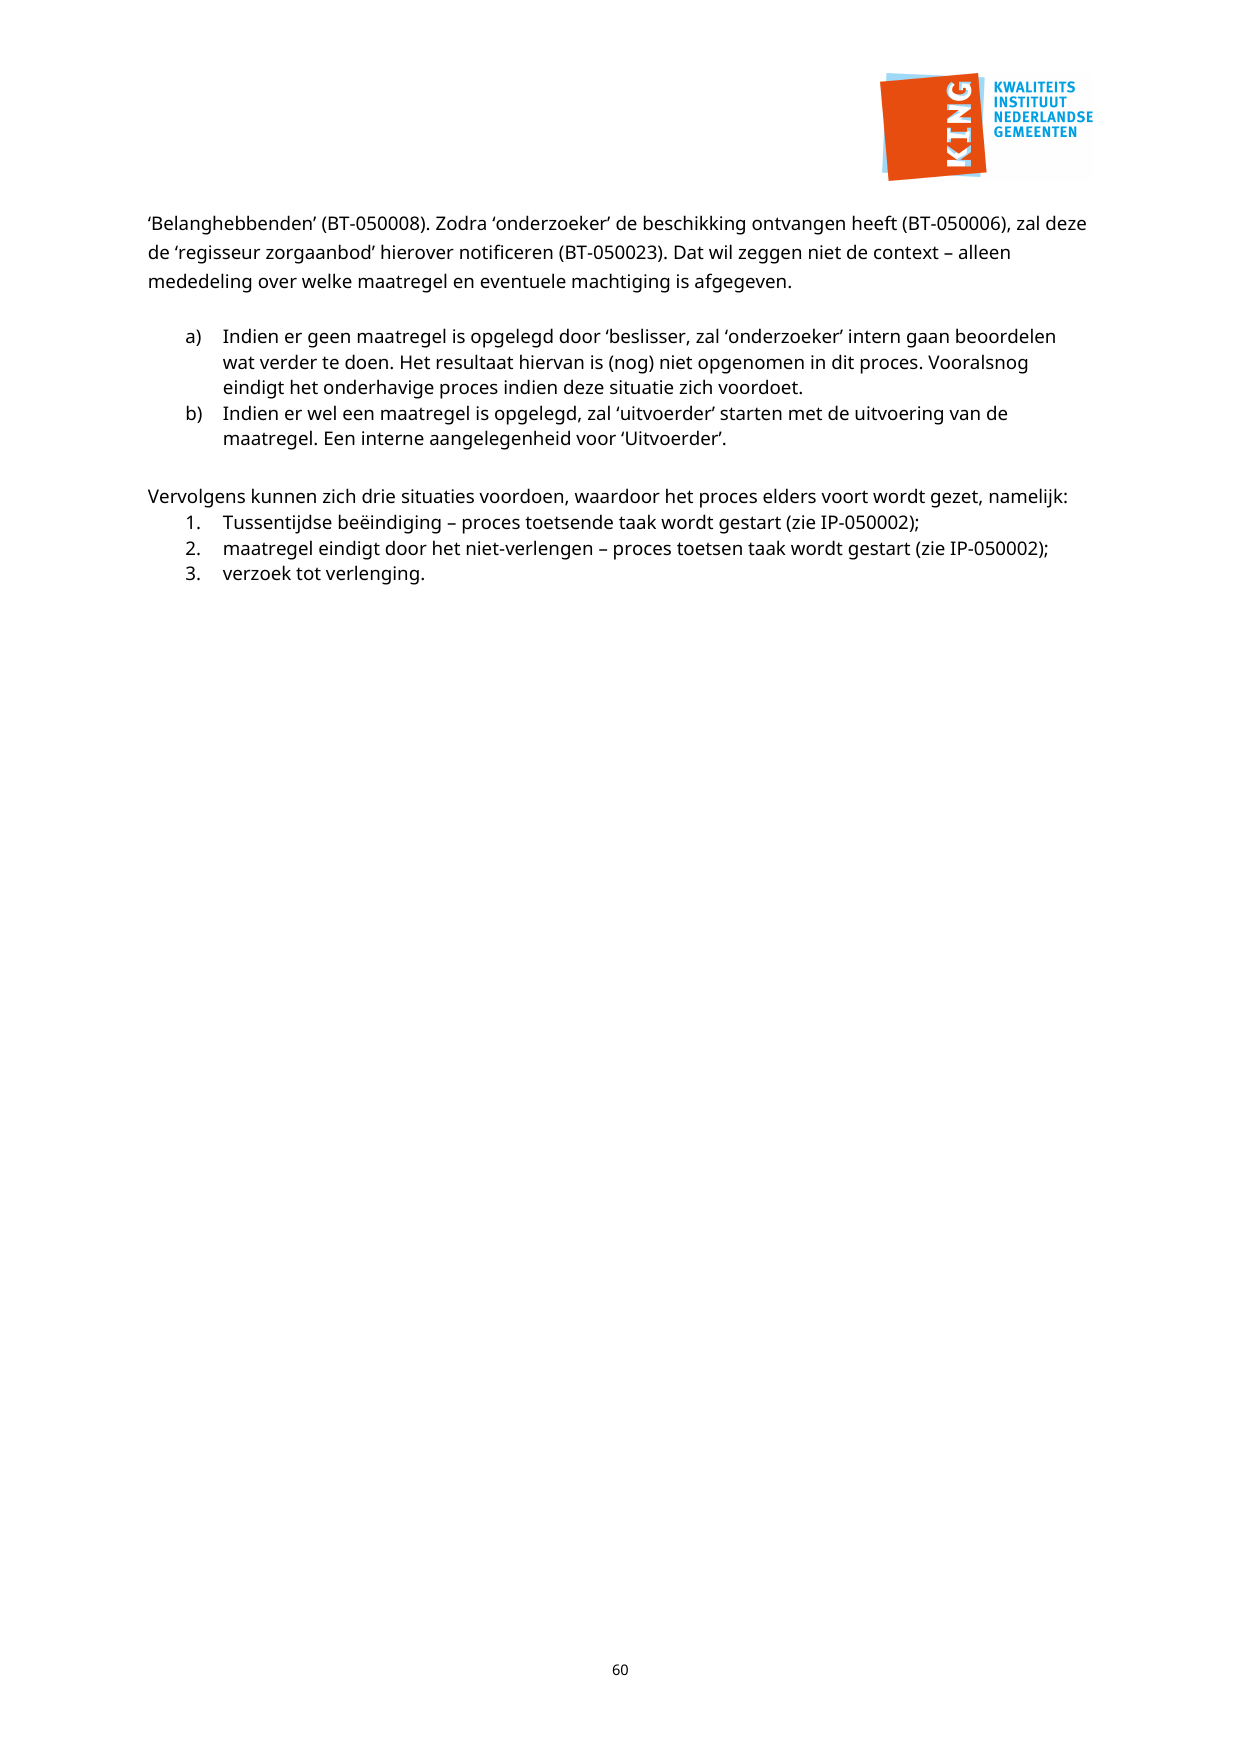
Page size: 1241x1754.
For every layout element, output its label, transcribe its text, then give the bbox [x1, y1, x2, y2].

list verzoek tot verlenging. [185, 560, 1092, 586]
picture [880, 73, 1093, 181]
list Indien er wel een maatregel is opgelegd, zal ‘uitvoerder’ starten met de uitvoering van de maatregel. Een interne aangelegenheid voor ‘Uitvoerder’. [185, 400, 1092, 451]
list maatregel eindigt door het niet-verlengen – proces toetsen taak wordt gestart (zie IP-050002); [185, 535, 1092, 560]
list Tussentijdse beëindiging – proces toetsende taak wordt gestart (zie IP-050002); [185, 509, 1092, 535]
text Vervolgens kunnen zich drie situaties voordoen, waardoor het proces elders voort wordt gezet, namelijk: [148, 480, 1092, 509]
list Indien er geen maatregel is opgelegd door ‘beslisser, zal ‘onderzoeker’ intern gaan beoordelen wat verder te doen. Het resultaat hiervan is (nog) niet opgenomen in dit proces. Vooralsnog eindigt het onderhavige proces indien deze situatie zich voordoet. [185, 323, 1092, 400]
